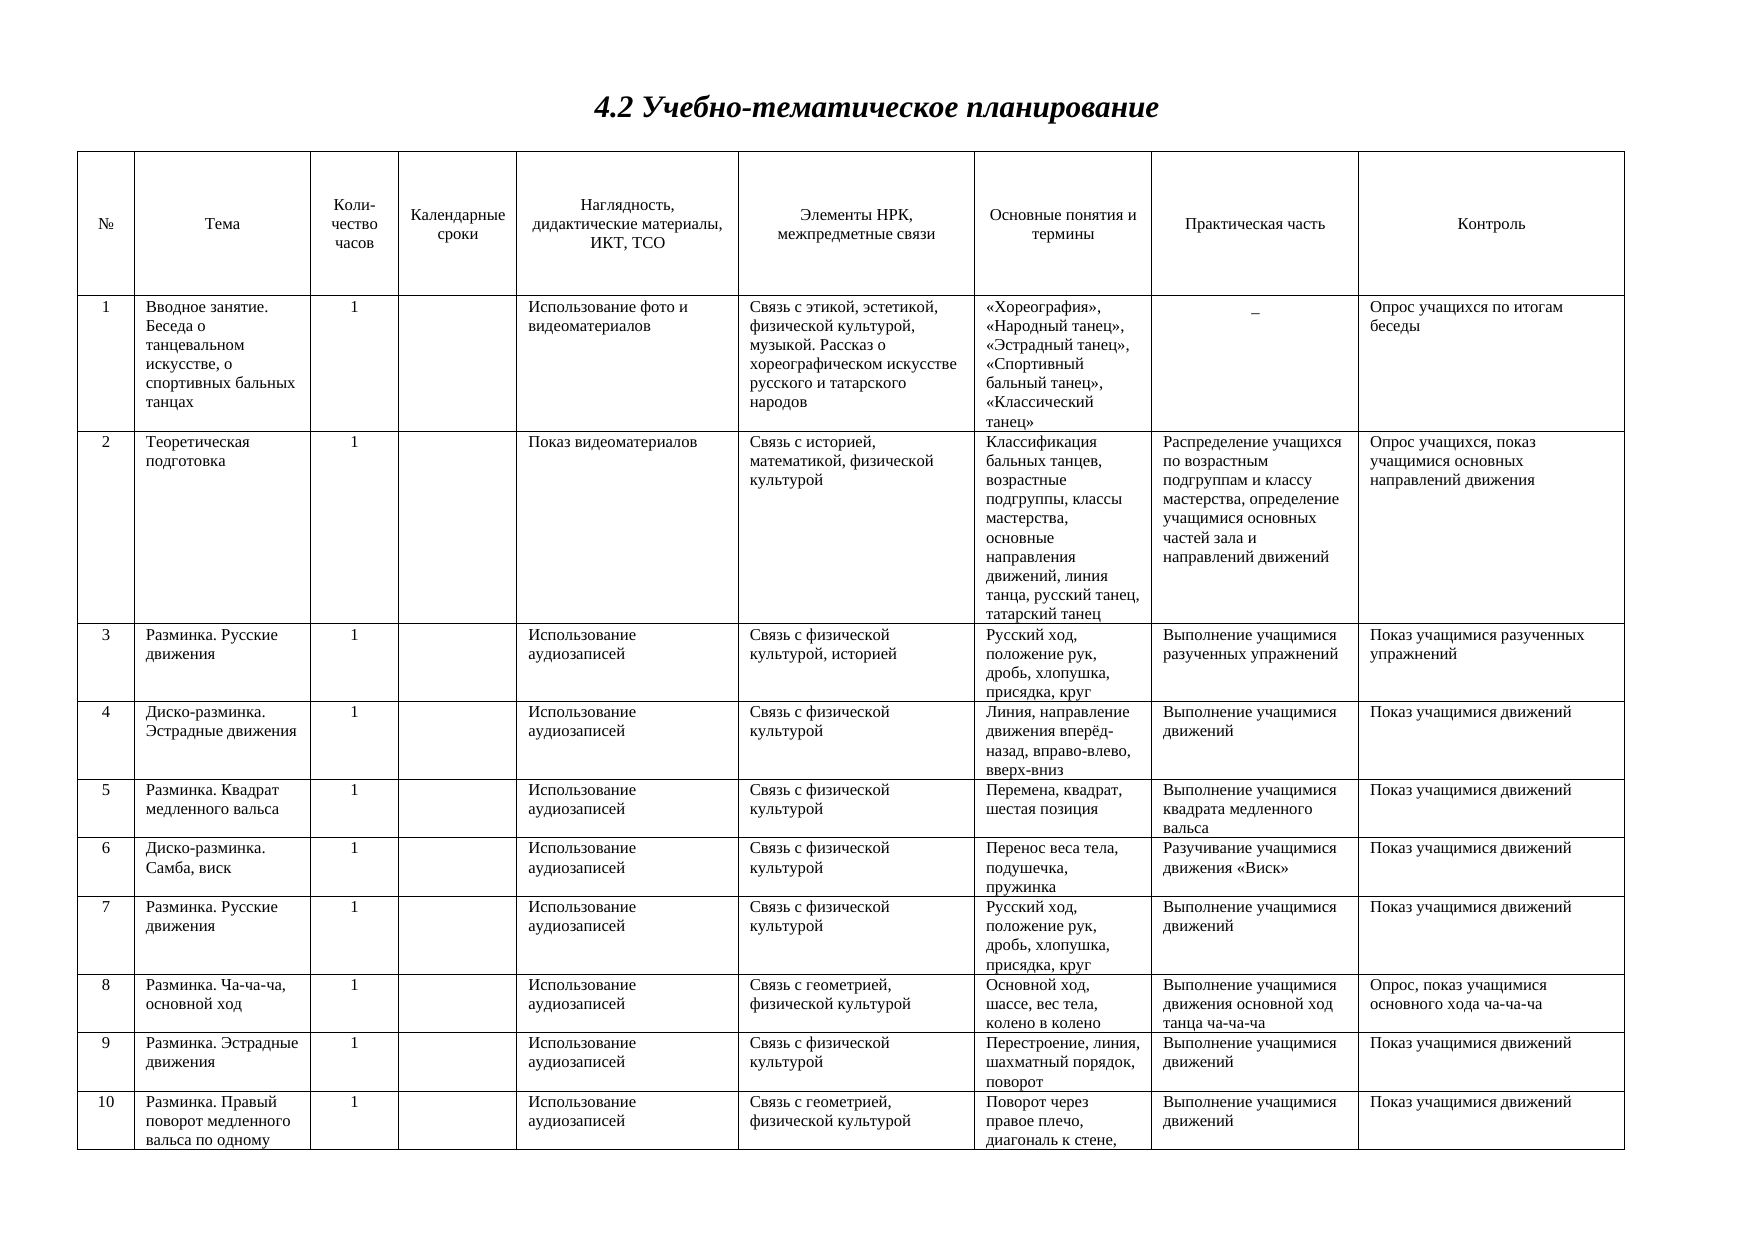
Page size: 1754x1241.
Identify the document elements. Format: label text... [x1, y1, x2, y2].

table_cell Разминка. Русские движения [135, 897, 310, 973]
table_cell 1 [311, 702, 398, 779]
table_cell Русский ход, положение рук, дробь, хлопушка, присядка, круг [975, 624, 1151, 701]
table_cell 1 [311, 897, 398, 973]
table_cell Связь с историей, математикой, физической культурой [739, 432, 974, 623]
table_cell 1 [311, 624, 398, 701]
table_cell Использование фото и видеоматериалов [517, 296, 738, 431]
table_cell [517, 1092, 738, 1149]
table_cell 1 [78, 296, 134, 431]
table_cell Использование аудиозаписей [517, 780, 738, 837]
table_cell Диско-разминка. Эстрадные движения [135, 702, 310, 779]
text 4.2 Учебно-тематическое планирование [89, 89, 1665, 124]
table_cell Основной ход, шассе, вес тела, колено в колено [975, 975, 1151, 1032]
table_cell [399, 780, 516, 837]
table_cell Опрос учащихся, показ учащимися основных направлений движения [1359, 432, 1624, 623]
table_cell Связь с этикой, эстетикой, физической культурой, музыкой. Рассказ о хореографическом искусстве русского и татарского народов [739, 296, 974, 431]
table_header Практическая часть [1152, 152, 1358, 295]
table_cell Разминка. Ча-ча-ча, основной ход [135, 975, 310, 1032]
table_cell Связь с физической культурой [739, 702, 974, 779]
table_cell Связь с геометрией, физической культурой [739, 975, 974, 1032]
table_cell Связь с физической культурой, историей [739, 624, 974, 701]
table_cell 3 [78, 624, 134, 701]
table_cell Использование аудиозаписей [517, 838, 738, 896]
table_cell 1 [311, 975, 398, 1032]
table_cell 1 [311, 838, 398, 896]
table_cell Показ учащимися движений [1359, 780, 1624, 837]
table_cell [399, 1092, 516, 1149]
table_cell Опрос учащихся по итогам беседы [1359, 296, 1624, 431]
table_cell 10 [78, 1092, 134, 1149]
table_cell 2 [78, 432, 134, 623]
table_cell Распределение учащихся по возрастным подгруппам и классу мастерства, определение учащимися основных частей зала и направлений движений [1152, 432, 1358, 623]
table_cell Связь с физической культурой [739, 838, 974, 896]
table_header Тема [135, 152, 310, 295]
table_cell Разминка. Квадрат медленного вальса [135, 780, 310, 837]
table_cell Выполнение учащимися движений [1152, 897, 1358, 973]
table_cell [739, 1092, 974, 1149]
table_header Элементы НРК, межпредметные связи [739, 152, 974, 295]
table_cell Показ учащимися движений [1359, 897, 1624, 973]
table_cell 1 [311, 780, 398, 837]
table_cell 1 [311, 432, 398, 623]
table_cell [1152, 1092, 1358, 1149]
table_cell 5 [78, 780, 134, 837]
table_cell 9 [78, 1033, 134, 1091]
table_cell Теоретическая подготовка [135, 432, 310, 623]
table_cell Опрос, показ учащимися основного хода ча-ча-ча [1359, 975, 1624, 1032]
table_cell Выполнение учащимися движений [1152, 702, 1358, 779]
table_cell 1 [311, 296, 398, 431]
table_header Наглядность, дидактические материалы, ИКТ, ТСО [517, 152, 738, 295]
table_cell Разучивание учащимися движения «Виск» [1152, 838, 1358, 896]
table_cell _ [1152, 296, 1358, 431]
table_cell 8 [78, 975, 134, 1032]
table_cell Линия, направление движения вперёд-назад, вправо-влево, вверх-вниз [975, 702, 1151, 779]
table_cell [1359, 1092, 1624, 1149]
table_cell Перенос веса тела, подушечка, пружинка [975, 838, 1151, 896]
table_cell 1 [311, 1033, 398, 1091]
table_cell 6 [78, 838, 134, 896]
table_cell Выполнение учащимися разученных упражнений [1152, 624, 1358, 701]
table_cell 4 [78, 702, 134, 779]
table_cell 1 [311, 1092, 398, 1149]
table_cell [399, 838, 516, 896]
table_cell Использование аудиозаписей [517, 975, 738, 1032]
table_cell [399, 975, 516, 1032]
table_cell [399, 624, 516, 701]
table_cell «Хореография», «Народный танец», «Эстрадный танец», «Спортивный бальный танец», «Классический танец» [975, 296, 1151, 431]
table_cell 7 [78, 897, 134, 973]
table_cell Вводное занятие. Беседа о танцевальном искусстве, о спортивных бальных танцах [135, 296, 310, 431]
table_cell [399, 702, 516, 779]
table_cell Выполнение учащимися квадрата медленного вальса [1152, 780, 1358, 837]
table_cell Использование аудиозаписей [517, 702, 738, 779]
table_cell Выполнение учащимися движений [1152, 1033, 1358, 1091]
table_cell Русский ход, положение рук, дробь, хлопушка, присядка, круг [975, 897, 1151, 973]
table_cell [135, 1092, 310, 1149]
table_header Контроль [1359, 152, 1624, 295]
table_cell [399, 897, 516, 973]
table_cell Использование аудиозаписей [517, 897, 738, 973]
table_cell Показ учащимися разученных упражнений [1359, 624, 1624, 701]
table_cell Перестроение, линия, шахматный порядок, поворот [975, 1033, 1151, 1091]
table_cell Перемена, квадрат, шестая позиция [975, 780, 1151, 837]
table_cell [975, 1092, 1151, 1149]
table_cell Разминка. Русские движения [135, 624, 310, 701]
table_cell Связь с физической культурой [739, 897, 974, 973]
table_cell [399, 296, 516, 431]
table_cell Связь с физической культурой [739, 1033, 974, 1091]
table_cell Связь с физической культурой [739, 780, 974, 837]
table_header № [78, 152, 134, 295]
table_cell [399, 432, 516, 623]
table_cell Диско-разминка. Самба, виск [135, 838, 310, 896]
table_cell Выполнение учащимися движения основной ход танца ча-ча-ча [1152, 975, 1358, 1032]
table_cell Показ видеоматериалов [517, 432, 738, 623]
table_cell [399, 1033, 516, 1091]
table_cell Показ учащимися движений [1359, 1033, 1624, 1091]
table_cell Показ учащимися движений [1359, 838, 1624, 896]
table_cell Разминка. Эстрадные движения [135, 1033, 310, 1091]
table_cell Использование аудиозаписей [517, 624, 738, 701]
table_header Календарные сроки [399, 152, 516, 295]
table_header Коли- чество часов [311, 152, 398, 295]
table_cell Показ учащимися движений [1359, 702, 1624, 779]
table_header Основные понятия и термины [975, 152, 1151, 295]
table_cell Классификация бальных танцев, возрастные подгруппы, классы мастерства, основные направления движений, линия танца, русский танец, татарский танец [975, 432, 1151, 623]
table_cell Использование аудиозаписей [517, 1033, 738, 1091]
